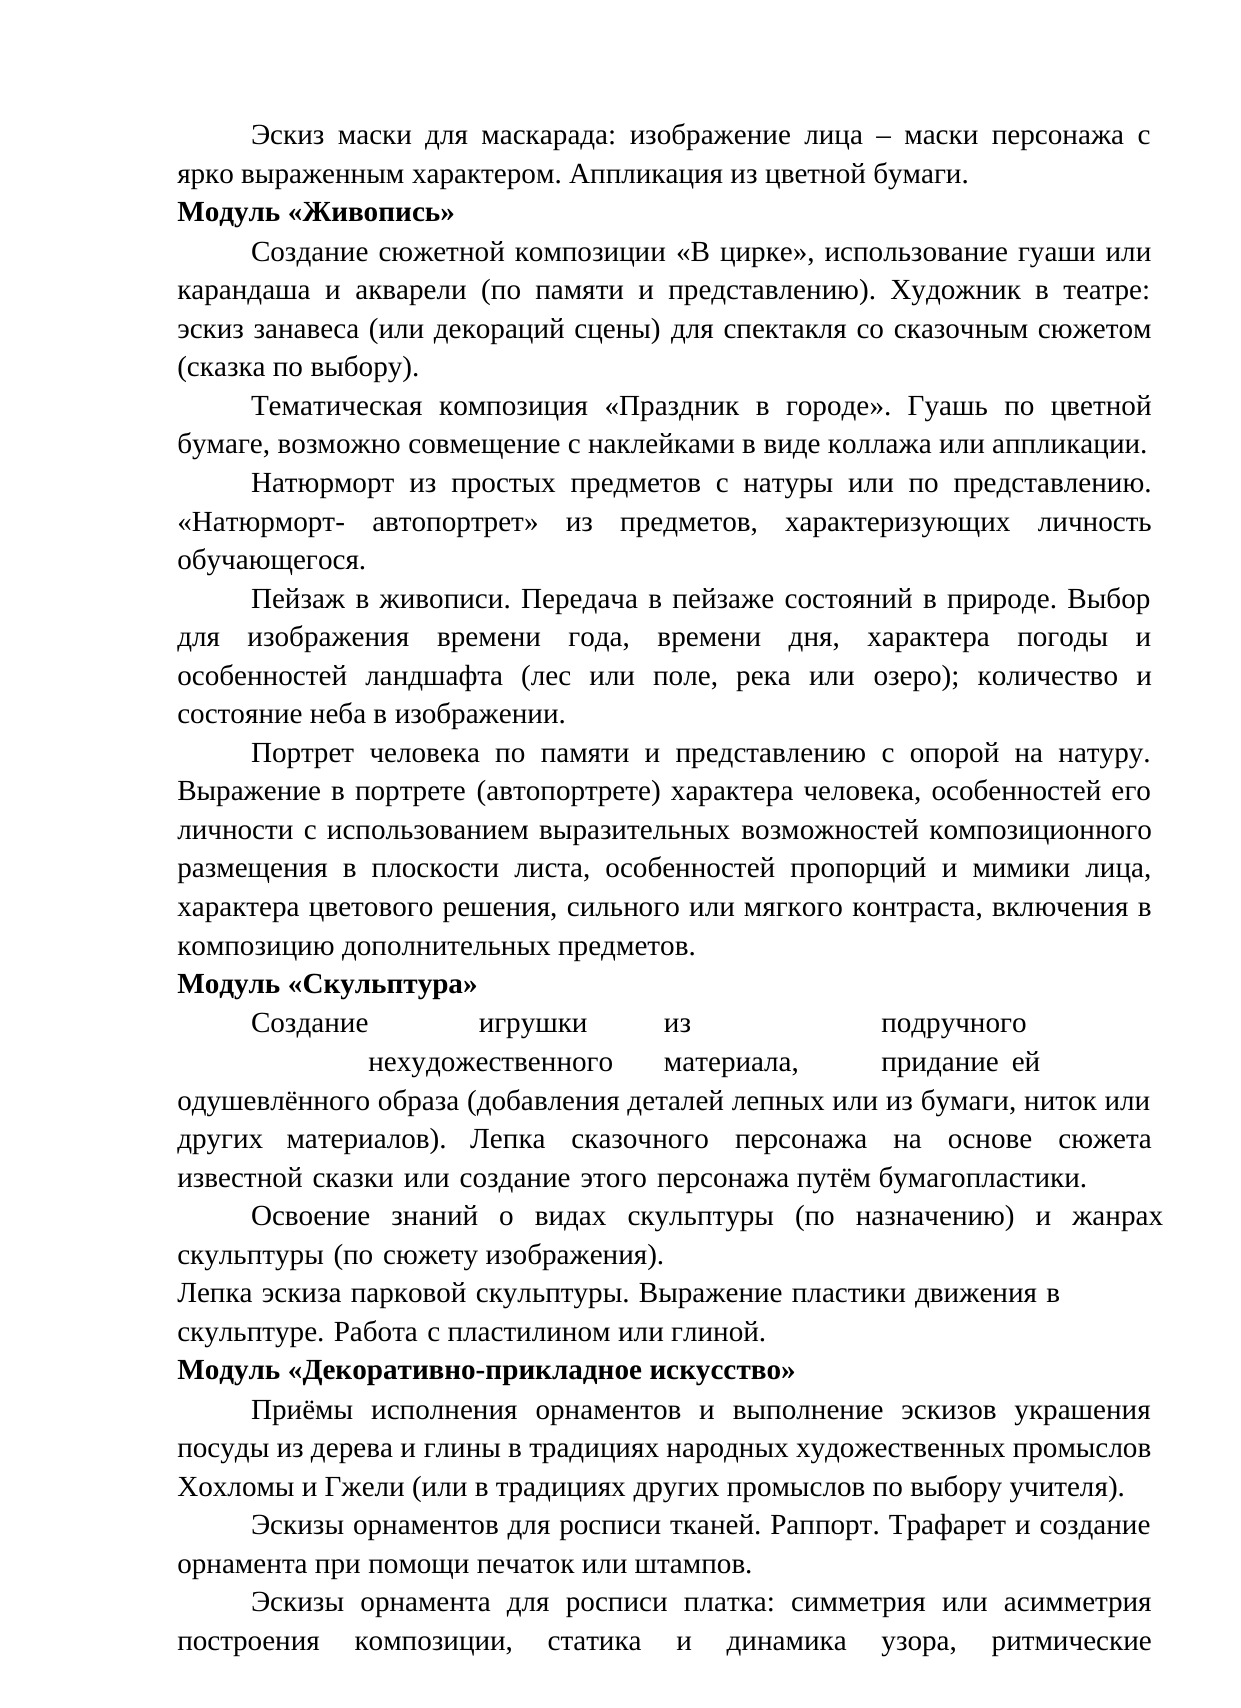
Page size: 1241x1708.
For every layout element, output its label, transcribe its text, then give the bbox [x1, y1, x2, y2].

subtitle Модуль «Скульптура» [177, 966, 1163, 1000]
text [177, 1584, 1152, 1657]
subtitle Модуль «Декоративно-прикладное искусство» [177, 1352, 1163, 1386]
text Лепка эскиза парковой скульптуры. Выражение пластики движения в скульптуре. Работа с пластилином или глиной. [177, 1275, 1163, 1347]
text Создание сюжетной композиции «В цирке», использование гуаши или карандаша и акварели (по памяти и представлению). Художник в театре: эскиз занавеса (или декораций сцены) для спектакля со сказочным сюжетом (сказка по выбору). [177, 234, 1151, 383]
text Приёмы исполнения орнаментов и выполнение эскизов украшения посуды из дерева и глины в традициях народных художественных промыслов Хохломы и Гжели (или в традициях других промыслов по выбору учителя). [177, 1392, 1152, 1502]
text Натюрморт из простых предметов с натуры или по представлению. «Натюрморт- автопортрет» из предметов, характеризующих личность обучающегося. [177, 465, 1152, 576]
text Портрет человека по памяти и представлению с опорой на натуру. Выражение в портрете (автопортрете) характера человека, особенностей его личности с использованием выразительных возможностей композиционного размещения в плоскости листа, особенностей пропорций и мимики лица, характера цветового решения, сильного или мягкого контраста, включения в композицию дополнительных предметов. [177, 735, 1152, 961]
subtitle Модуль «Живопись» [177, 194, 1163, 228]
text Эскизы орнаментов для росписи тканей. Раппорт. Трафарет и создание орнамента при помощи печаток или штампов. [177, 1507, 1152, 1579]
text Создание игрушки из подручного нехудожественного материала, придание ей одушевлённого образа (добавления деталей лепных или из бумаги, ниток или других материалов). Лепка сказочного персонажа на основе сюжета известной сказки или создание этого персонажа путём бумагопластики. [177, 1006, 1152, 1193]
text Тематическая композиция «Праздник в городе». Гуашь по цветной бумаге, возможно совмещение с наклейками в виде коллажа или аппликации. [177, 388, 1151, 460]
text Освоение знаний о видах скульптуры (по назначению) и жанрах скульптуры (по сюжету изображения). [177, 1198, 1163, 1270]
text Пейзаж в живописи. Передача в пейзаже состояний в природе. Выбор для изображения времени года, времени дня, характера погоды и особенностей ландшафта (лес или поле, река или озеро); количество и состояние неба в изображении. [177, 581, 1152, 730]
text Эскиз маски для маскарада: изображение лица – маски персонажа с ярко выраженным характером. Аппликация из цветной бумаги. [177, 117, 1151, 189]
